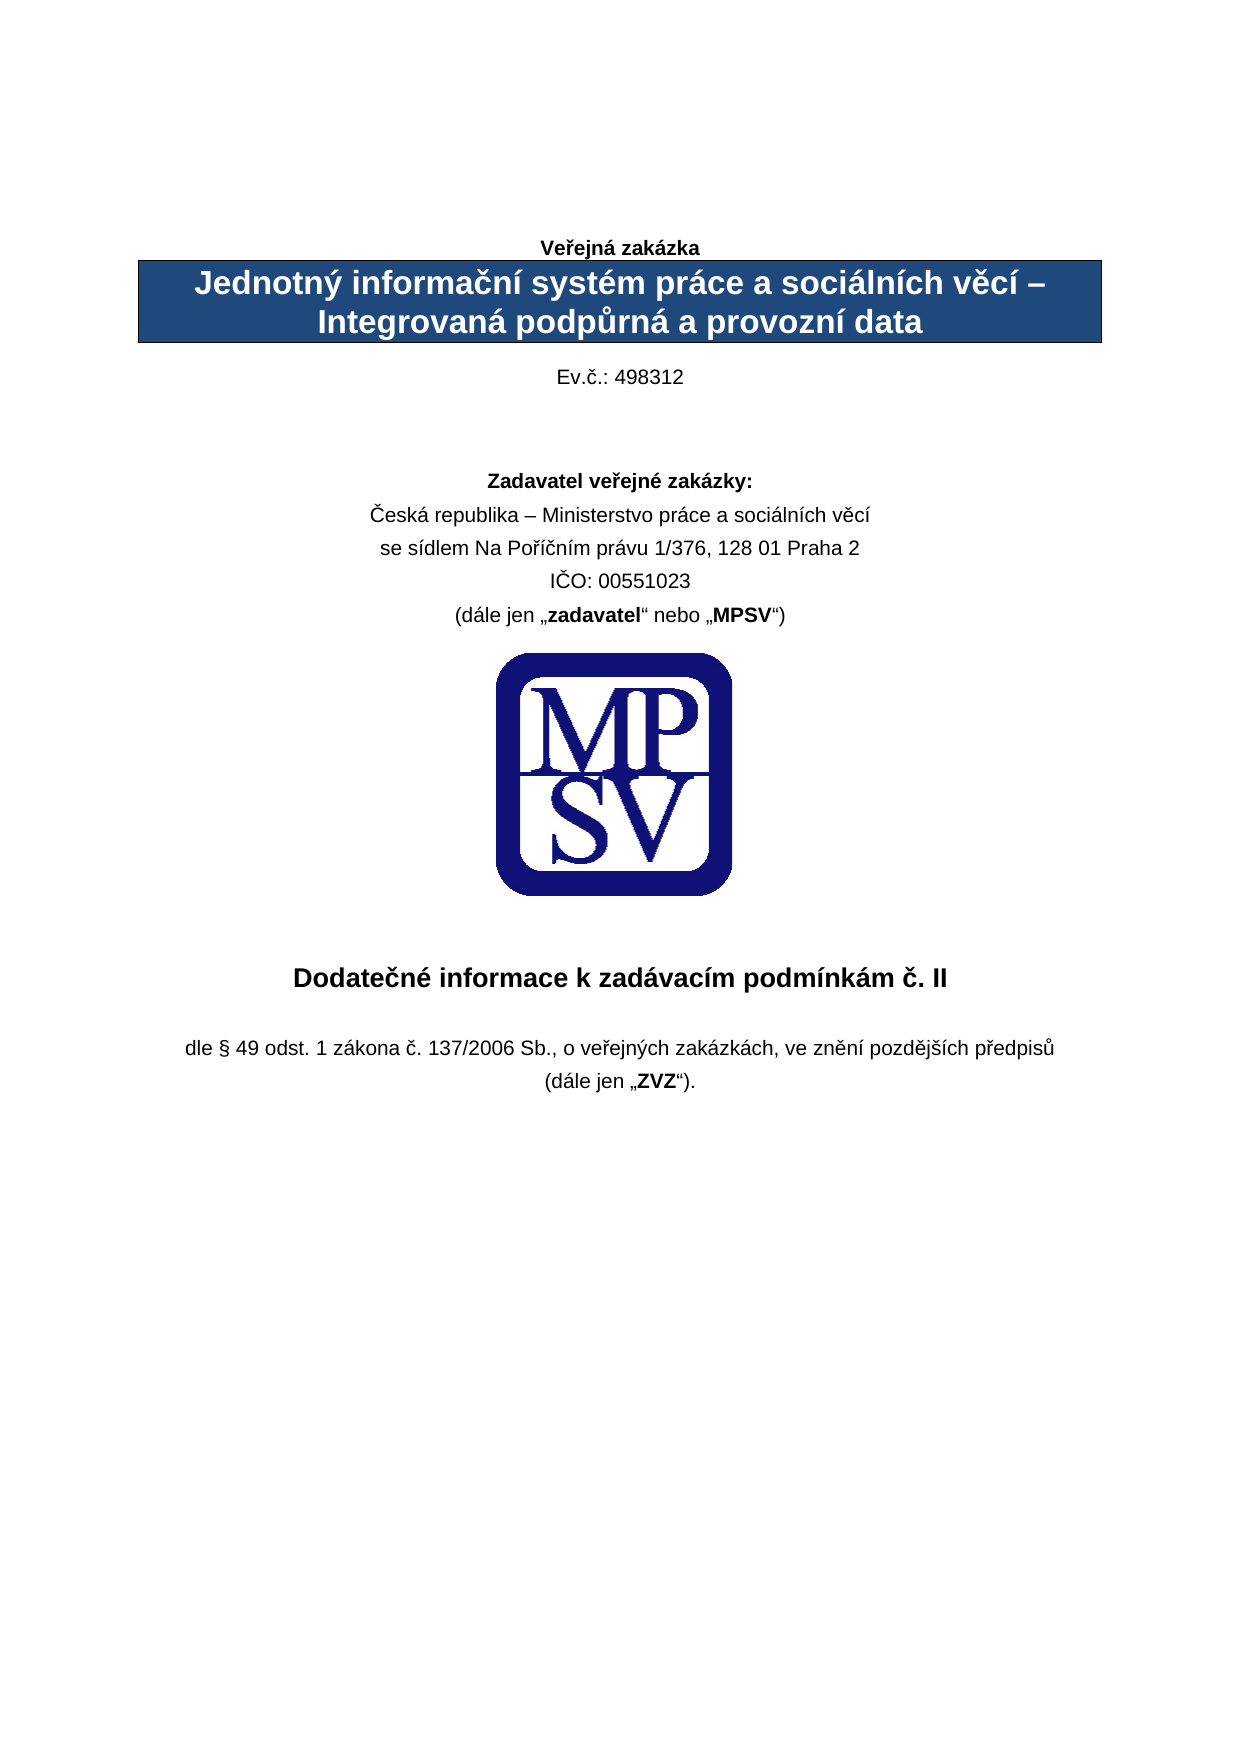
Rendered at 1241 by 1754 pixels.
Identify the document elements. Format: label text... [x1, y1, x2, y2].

text (dále jen „ZVZ“). [148, 1060, 1093, 1093]
text Veřejná zakázka [148, 227, 1093, 260]
text (dále jen „zadavatel“ nebo „MPSV“) [148, 593, 1093, 627]
text Česká republika – Ministerstvo práce a sociálních věcí [148, 493, 1093, 527]
text se sídlem Na Poříčním právu 1/376, 128 01 Praha 2 [148, 527, 1093, 560]
text Ev.č.: 498312 [148, 356, 1093, 389]
text Jednotný informační systém práce a sociálních věcí – Integrovaná podpůrná a provozní data [139, 261, 1101, 342]
text Dodatečné informace k zadávacím podmínkám č. II [148, 960, 1093, 993]
picture [496, 653, 733, 896]
text dle § 49 odst. 1 zákona č. 137/2006 Sb., o veřejných zakázkách, ve znění pozdějších předpisů [148, 1027, 1093, 1060]
text IČO: 00551023 [148, 560, 1093, 593]
text Zadavatel veřejné zakázky: [148, 460, 1093, 493]
